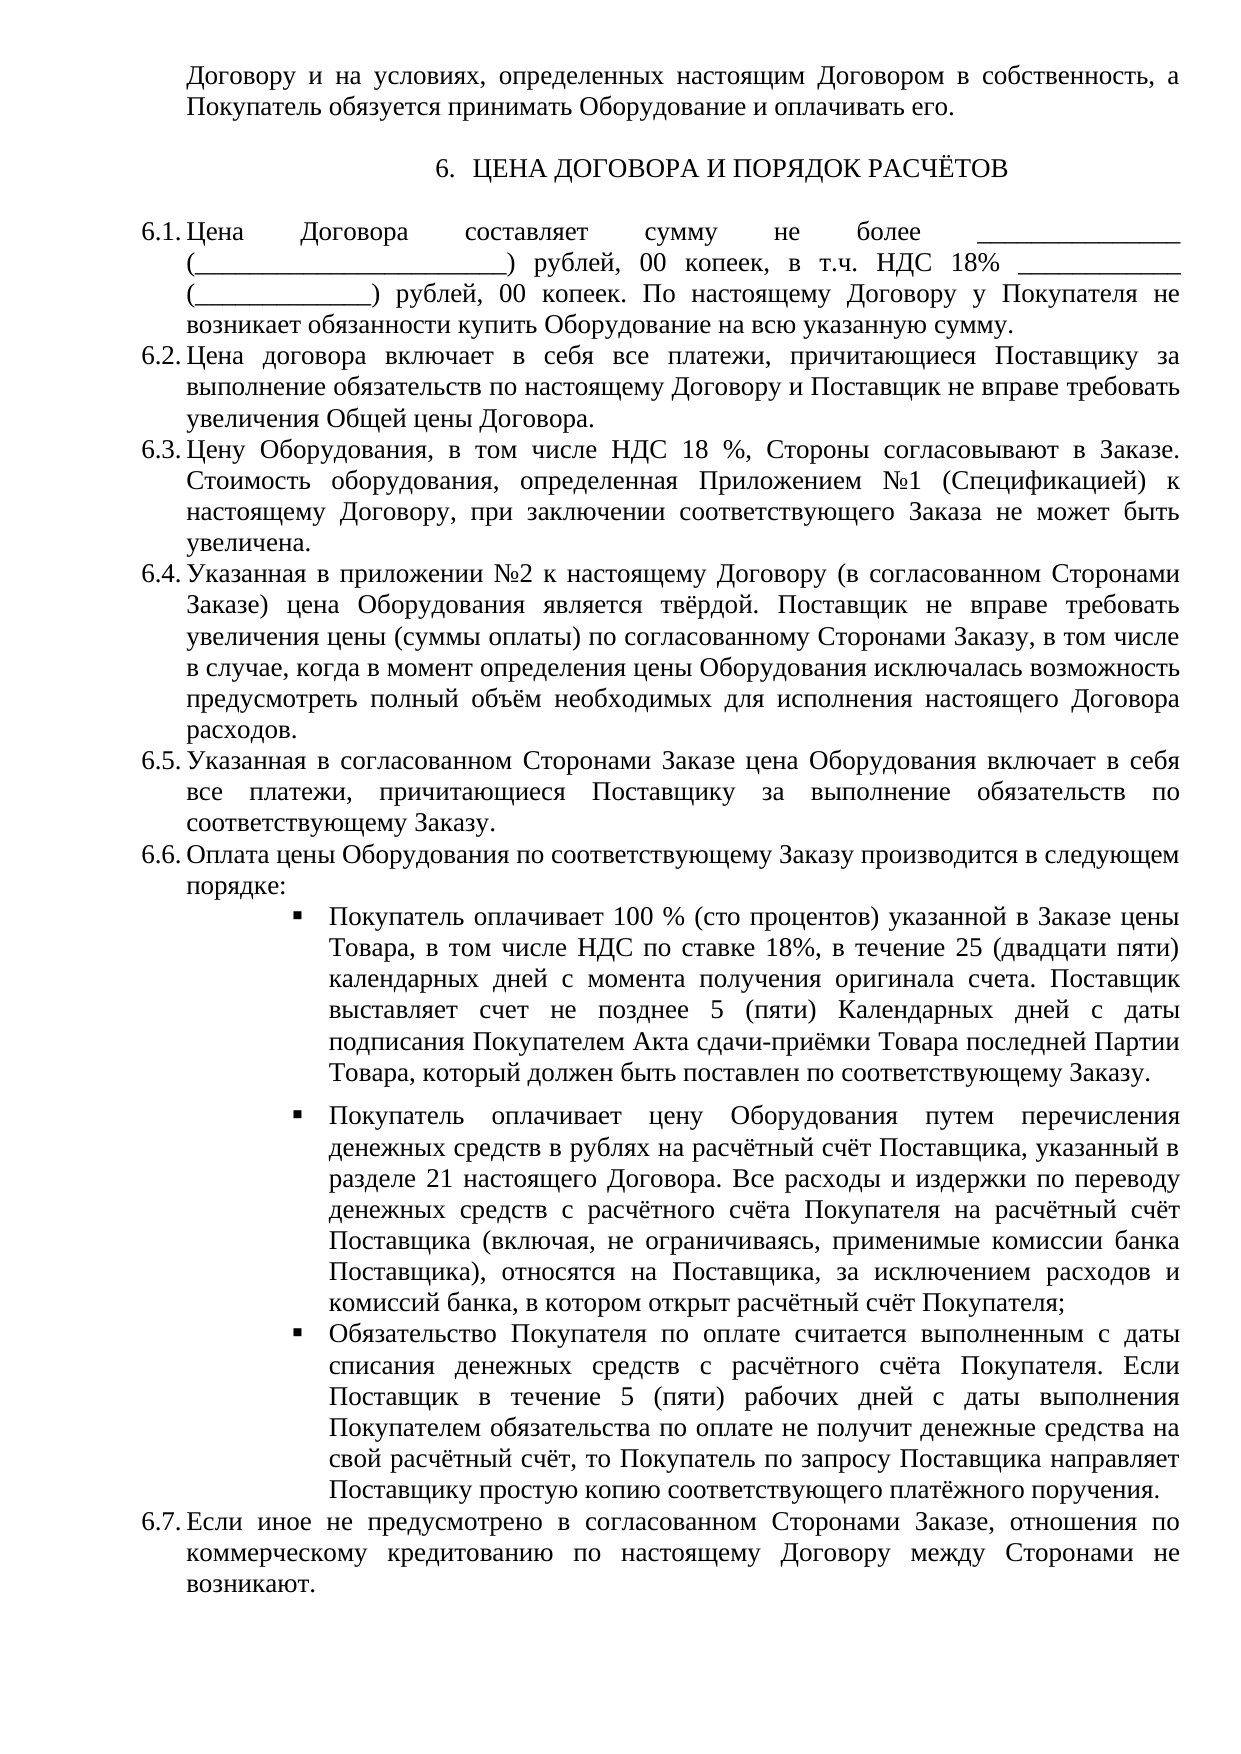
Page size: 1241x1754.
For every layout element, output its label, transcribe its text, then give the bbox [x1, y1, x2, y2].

list Указанная в приложении №2 к настоящему Договору (в согласованном Сторонами Заказе) цена Оборудования является твёрдой. Поставщик не вправе требовать увеличения цены (суммы оплаты) по согласованному Сторонами Заказу, в том числе в случае, когда в момент определения цены Оборудования исключалась возможность предусмотреть полный объём необходимых для исполнения настоящего Договора расходов. [141, 557, 1181, 744]
list Цена Договора составляет сумму не более _______________ (_______________________) рублей, 00 копеек, в т.ч. НДС 18% ____________ (_____________) рублей, 00 копеек. По настоящему Договору у Покупателя не возникает обязанности купить Оборудование на всю указанную сумму. [141, 215, 1181, 339]
list Если иное не предусмотрено в согласованном Сторонами Заказе, отношения по коммерческому кредитованию по настоящему Договору между Сторонами не возникают. [141, 1504, 1181, 1598]
list Оплата цены Оборудования по соответствующему Заказу производится в следующем порядке: [141, 838, 1181, 900]
list Указанная в согласованном Сторонами Заказе цена Оборудования включает в себя все платежи, причитающиеся Поставщику за выполнение обязательств по соответствующему Заказу. [141, 744, 1181, 838]
list Цену Оборудования, в том числе НДС 18 %, Стороны согласовывают в Заказе. Стоимость оборудования, определенная Приложением №1 (Спецификацией) к настоящему Договору, при заключении соответствующего Заказа не может быть увеличена. [141, 433, 1181, 557]
list Покупатель оплачивает 100 % (сто процентов) указанной в Заказе цены Товара, в том числе НДС по ставке 18%, в течение 25 (двадцати пяти) календарных дней с момента получения оригинала счета. Поставщик выставляет счет не позднее 5 (пяти) Календарных дней с даты подписания Покупателем Акта сдачи-приёмки Товара последней Партии Товара, который должен быть поставлен по соответствующему Заказу. [291, 900, 1181, 1087]
list Цена договора включает в себя все платежи, причитающиеся Поставщику за выполнение обязательств по настоящему Договору и Поставщик не вправе требовать увеличения Общей цены Договора. [141, 339, 1181, 433]
list Обязательство Покупателя по оплате считается выполненным с даты списания денежных средств с расчётного счёта Покупателя. Если Поставщик в течение 5 (пяти) рабочих дней с даты выполнения Покупателем обязательства по оплате не получит денежные средства на свой расчётный счёт, то Покупатель по запросу Поставщика направляет Поставщику простую копию соответствующего платёжного поручения. [291, 1318, 1181, 1504]
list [141, 59, 1181, 121]
list Покупатель оплачивает цену Оборудования путем перечисления денежных средств в рублях на расчётный счёт Поставщика, указанный в разделе 21 настоящего Договора. Все расходы и издержки по переводу денежных средств с расчётного счёта Покупателя на расчётный счёт Поставщика (включая, не ограничиваясь, применимые комиссии банка Поставщика), относятся на Поставщика, за исключением расходов и комиссий банка, в котором открыт расчётный счёт Покупателя; [291, 1099, 1181, 1318]
list ЦЕНА ДОГОВОРА И ПОРЯДОК РАСЧЁТОВ [428, 152, 1181, 184]
